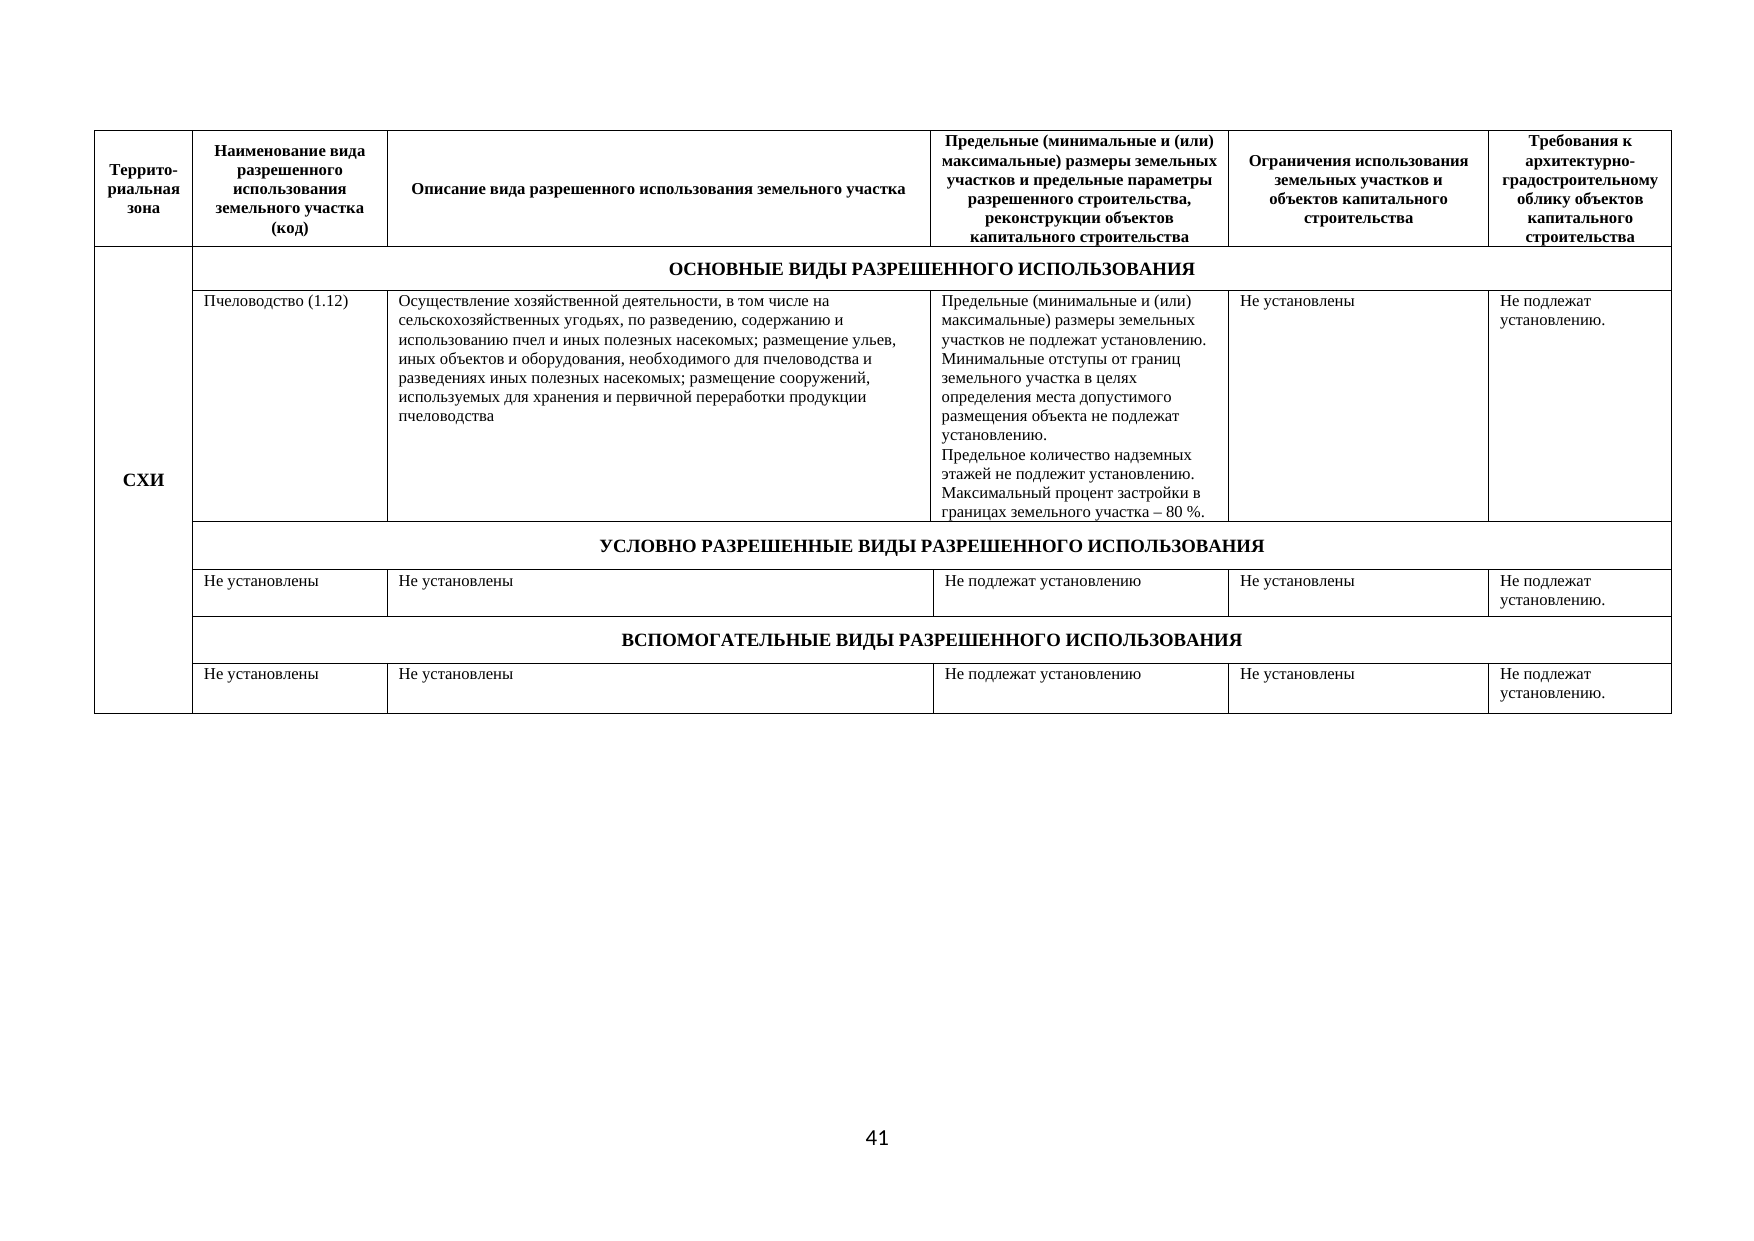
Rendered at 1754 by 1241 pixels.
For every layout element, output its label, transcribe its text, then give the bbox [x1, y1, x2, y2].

table_cell Не установлены [193, 570, 387, 616]
table_cell Предельные (минимальные и (или) максимальные) размеры земельных участков не подлежат установлению. Минимальные отступы от границ земельного участка в целях определения места допустимого размещения объекта не подлежат установлению. Предельное количество надземных этажей не подлежит установлению. Максимальный процент застройки в границах земельного участка – 80 %. [931, 291, 1228, 521]
table_cell Не установлены [193, 664, 387, 713]
table_header Предельные (минимальные и (или) максимальные) размеры земельных участков и предельные параметры разрешенного строительства, реконструкции объектов капитального строительства [931, 131, 1228, 246]
table_cell Не установлены [388, 664, 933, 713]
table_cell Не подлежат установлению. [1489, 570, 1671, 616]
table_cell Пчеловодство (1.12) [193, 291, 387, 521]
table_cell ВСПОМОГАТЕЛЬНЫЕ ВИДЫ РАЗРЕШЕННОГО ИСПОЛЬЗОВАНИЯ [193, 617, 1671, 663]
table_cell ОСНОВНЫЕ ВИДЫ РАЗРЕШЕННОГО ИСПОЛЬЗОВАНИЯ [193, 247, 1671, 290]
table_cell Не установлены [1229, 291, 1488, 521]
table_cell Не подлежат установлению. [1489, 664, 1671, 713]
table_cell СХИ [95, 247, 192, 713]
table_cell Не подлежат установлению. [1489, 291, 1671, 521]
table_cell Не подлежат установлению [934, 570, 1228, 616]
table_cell Не установлены [388, 570, 933, 616]
table_header Требования к архитектурно-градостроительному облику объектов капитального строительства [1489, 131, 1671, 246]
table_cell Не установлены [1229, 664, 1488, 713]
table_cell Осуществление хозяйственной деятельности, в том числе на сельскохозяйственных угодьях, по разведению, содержанию и использованию пчел и иных полезных насекомых; размещение ульев, иных объектов и оборудования, необходимого для пчеловодства и разведениях иных полезных насекомых; размещение сооружений, используемых для хранения и первичной переработки продукции пчеловодства [388, 291, 930, 521]
table_cell УСЛОВНО РАЗРЕШЕННЫЕ ВИДЫ РАЗРЕШЕННОГО ИСПОЛЬЗОВАНИЯ [193, 522, 1671, 569]
table_header Террито-риальная зона [95, 131, 192, 246]
table_header Наименование вида разрешенного использования земельного участка (код) [193, 131, 387, 246]
table_header Ограничения использования земельных участков и объектов капитального строительства [1229, 131, 1488, 246]
table_cell Не установлены [1229, 570, 1488, 616]
table_cell Не подлежат установлению [934, 664, 1228, 713]
table_header Описание вида разрешенного использования земельного участка [388, 131, 930, 246]
